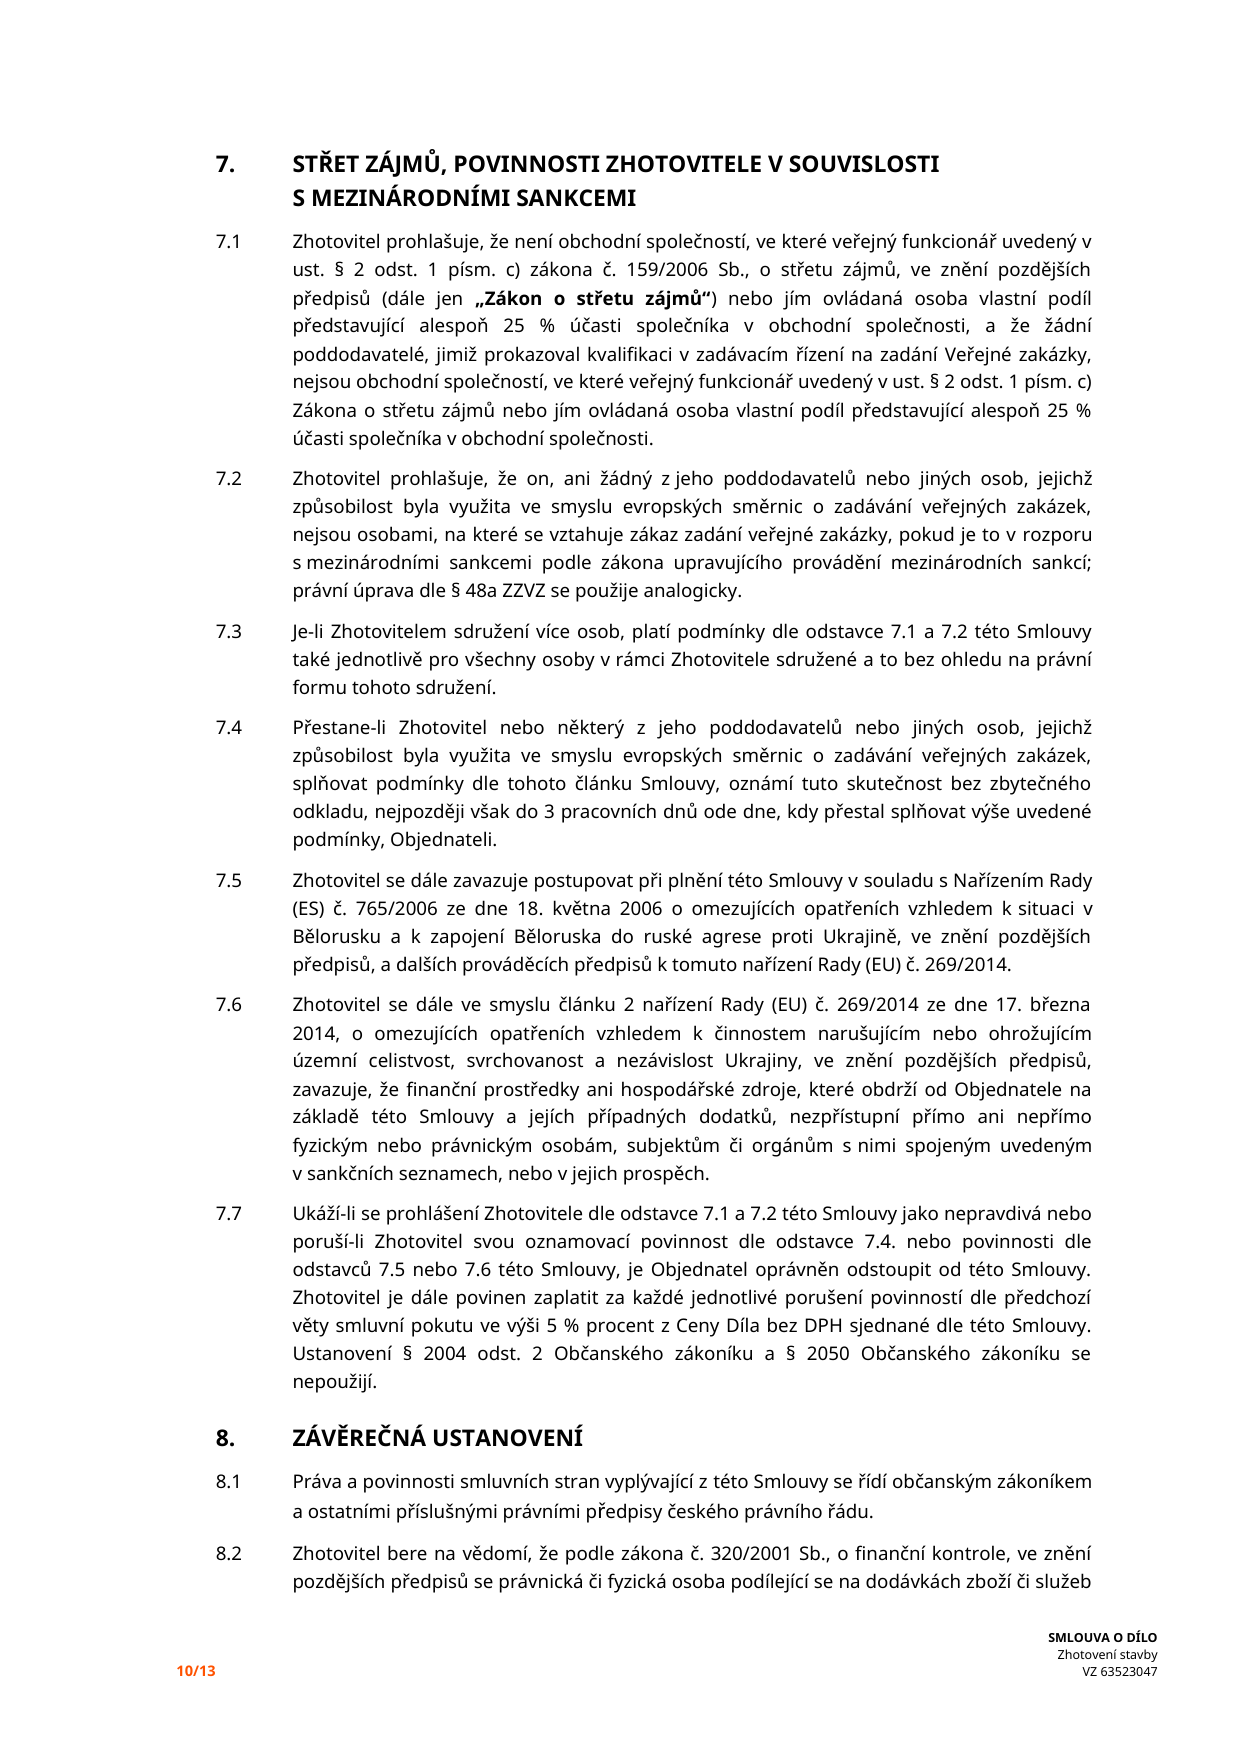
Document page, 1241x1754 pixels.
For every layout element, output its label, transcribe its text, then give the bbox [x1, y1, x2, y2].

text Zhotovitel prohlašuje, že on, ani žádný z jeho poddodavatelů nebo jiných osob, jejichž způsobilost byla využita ve smyslu evropských směrnic o zadávání veřejných zakázek, nejsou osobami, na které se vztahuje zákaz zadání veřejné zakázky, pokud je to v rozporu s mezinárodními sankcemi podle zákona upravujícího provádění mezinárodních sankcí; právní úprava dle § 48a ZZVZ se použije analogicky. [216, 465, 1093, 603]
text Zhotovitel se dále ve smyslu článku 2 nařízení Rady (EU) č. 269/2014 ze dne 17. března 2014, o omezujících opatřeních vzhledem k činnostem narušujícím nebo ohrožujícím územní celistvost, svrchovanost a nezávislost Ukrajiny, ve znění pozdějších předpisů, zavazuje, že finanční prostředky ani hospodářské zdroje, které obdrží od Objednatele na základě této Smlouvy a jejích případných dodatků, nezpřístupní přímo ani nepřímo fyzickým nebo právnickým osobám, subjektům či orgánům s nimi spojeným uvedeným v sankčních seznamech, nebo v jejich prospěch. [216, 992, 1093, 1185]
text Je-li Zhotovitelem sdružení více osob, platí podmínky dle odstavce 7.1 a 7.2 této Smlouvy také jednotlivě pro všechny osoby v rámci Zhotovitele sdružené a to bez ohledu na právní formu tohoto sdružení. [216, 618, 1093, 699]
text ZÁVĚREČNÁ USTANOVENÍ [216, 1422, 1093, 1453]
text Zhotovitel prohlašuje, že není obchodní společností, ve které veřejný funkcionář uvedený v ust. § 2 odst. 1 písm. c) zákona č. 159/2006 Sb., o střetu zájmů, ve znění pozdějších předpisů (dále jen „Zákon o střetu zájmů“) nebo jím ovládaná osoba vlastní podíl představující alespoň 25 % účasti společníka v obchodní společnosti, a že žádní poddodavatelé, jimiž prokazoval kvalifikaci v zadávacím řízení na zadání Veřejné zakázky, nejsou obchodní společností, ve které veřejný funkcionář uvedený v ust. § 2 odst. 1 písm. c) Zákona o střetu zájmů nebo jím ovládaná osoba vlastní podíl představující alespoň 25 % účasti společníka v obchodní společnosti. [216, 229, 1093, 450]
text Zhotovitel se dále zavazuje postupovat při plnění této Smlouvy v souladu s Nařízením Rady (ES) č. 765/2006 ze dne 18. května 2006 o omezujících opatřeních vzhledem k situaci v Bělorusku a k zapojení Běloruska do ruské agrese proti Ukrajině, ve znění pozdějších předpisů, a dalších prováděcích předpisů k tomuto nařízení Rady (EU) č. 269/2014. [216, 867, 1093, 977]
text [216, 1540, 1093, 1593]
text Práva a povinnosti smluvních stran vyplývající z této Smlouvy se řídí občanským zákoníkem a ostatními příslušnými právními předpisy českého právního řádu. [216, 1468, 1093, 1525]
text Ukáží-li se prohlášení Zhotovitele dle odstavce 7.1 a 7.2 této Smlouvy jako nepravdivá nebo poruší-li Zhotovitel svou oznamovací povinnost dle odstavce 7.4. nebo povinnosti dle odstavců 7.5 nebo 7.6 této Smlouvy, je Objednatel oprávněn odstoupit od této Smlouvy. Zhotovitel je dále povinen zaplatit za každé jednotlivé porušení povinností dle předchozí věty smluvní pokutu ve výši 5 % procent z Ceny Díla bez DPH sjednané dle této Smlouvy. Ustanovení § 2004 odst. 2 Občanského zákoníku a § 2050 Občanského zákoníku se nepoužijí. [216, 1200, 1093, 1394]
text Střet zájmů, povinnosti Zhotovitele v souvislosti s mezinárodními sankcemi [216, 147, 1093, 213]
text Přestane-li Zhotovitel nebo některý z jeho poddodavatelů nebo jiných osob, jejichž způsobilost byla využita ve smyslu evropských směrnic o zadávání veřejných zakázek, splňovat podmínky dle tohoto článku Smlouvy, oznámí tuto skutečnost bez zbytečného odkladu, nejpozději však do 3 pracovních dnů ode dne, kdy přestal splňovat výše uvedené podmínky, Objednateli. [216, 714, 1093, 852]
